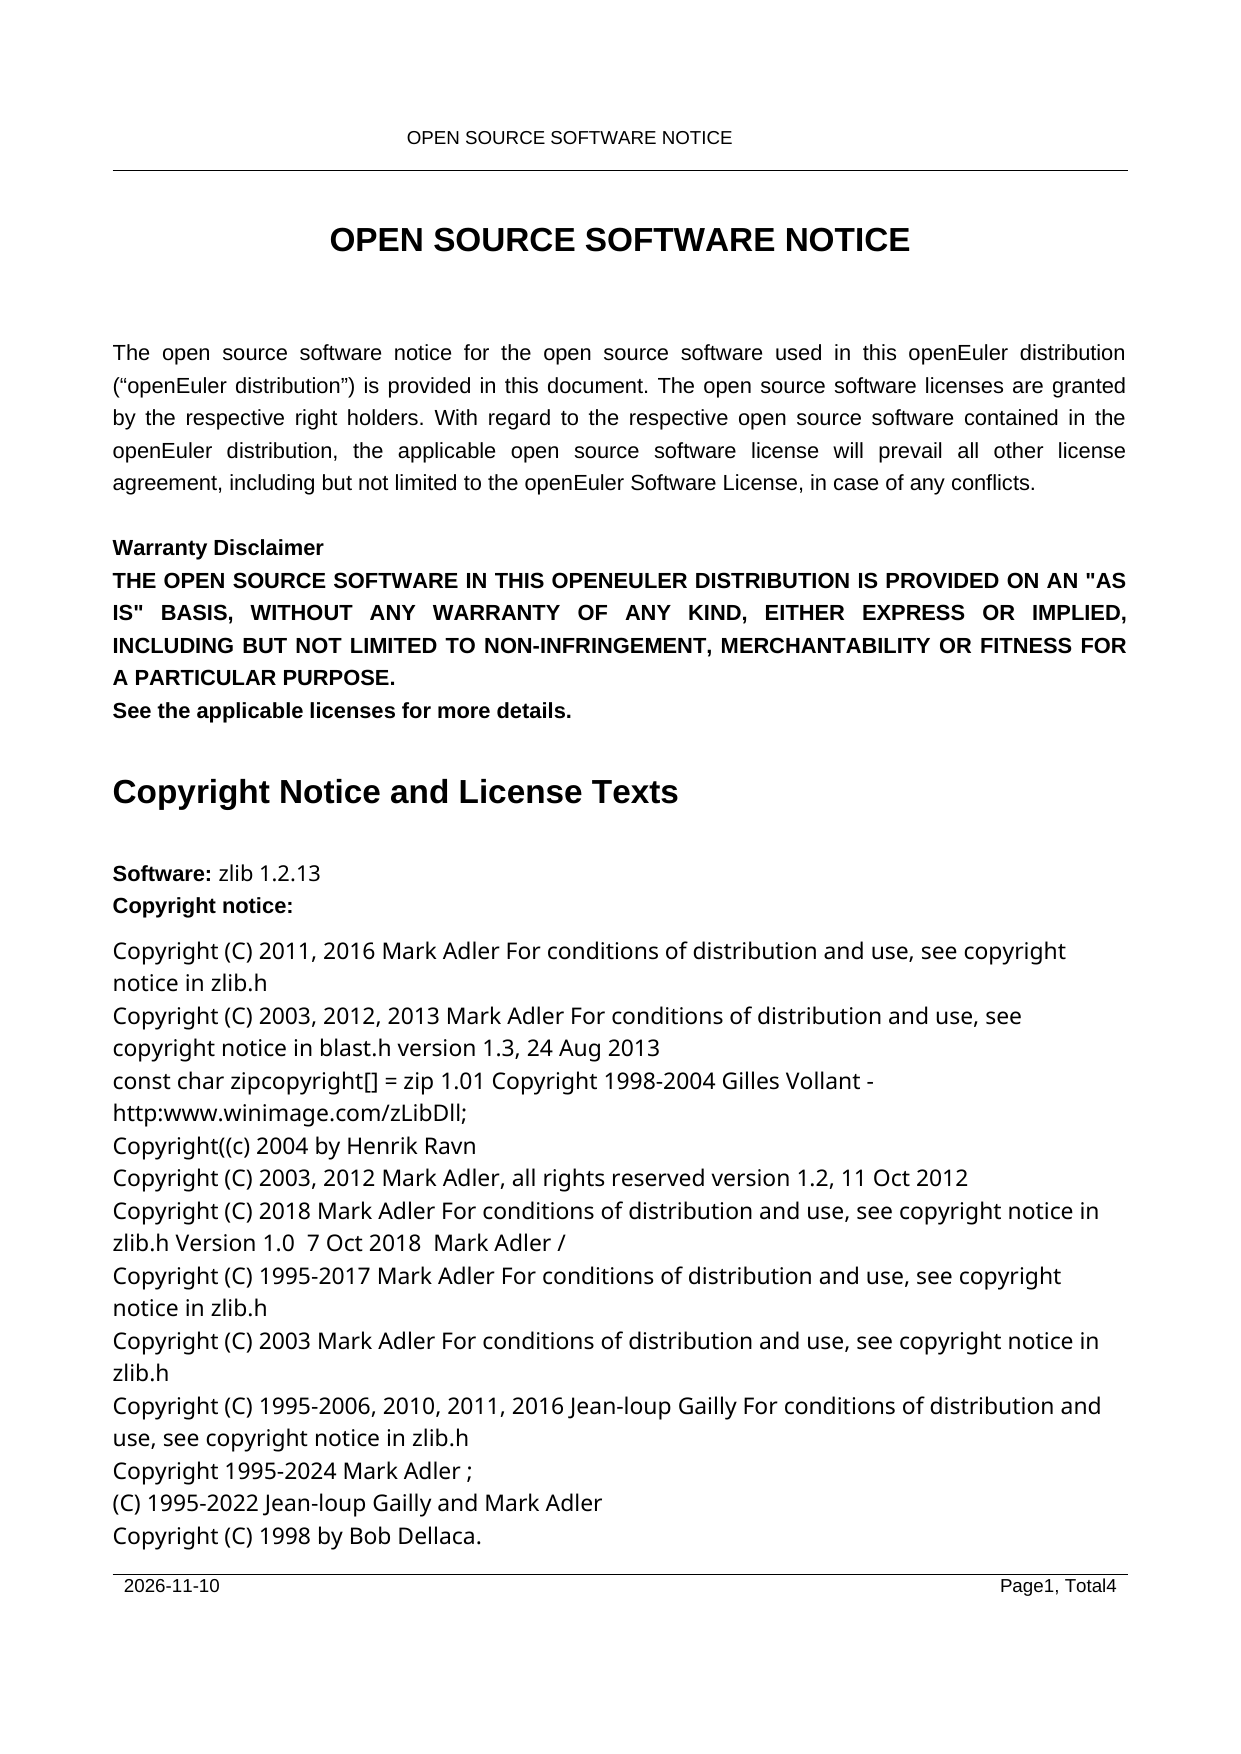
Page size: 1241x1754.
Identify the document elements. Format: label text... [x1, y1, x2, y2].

text The open source software notice for the open source software used in this openEuler distribution (“openEuler distribution”) is provided in this document. The open source software licenses are granted by the respective right holders. With regard to the respective open source software contained in the openEuler distribution, the applicable open source software license will prevail all other license agreement, including but not limited to the openEuler Software License, in case of any conflicts. [112, 336, 1128, 499]
text Warranty Disclaimer [112, 531, 1128, 564]
text THE OPEN SOURCE SOFTWARE IN THIS OPENEULER DISTRIBUTION IS PROVIDED ON AN "AS IS" BASIS, WITHOUT ANY WARRANTY OF ANY KIND, EITHER EXPRESS OR IMPLIED, INCLUDING BUT NOT LIMITED TO NON-INFRINGEMENT, MERCHANTABILITY OR FITNESS FOR A PARTICULAR PURPOSE. See the applicable licenses for more details. [112, 564, 1128, 726]
text Copyright Notice and License Texts [112, 759, 1128, 824]
text OPEN SOURCE SOFTWARE NOTICE [112, 206, 1128, 271]
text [112, 934, 1128, 1551]
text Copyright notice: [112, 889, 1128, 921]
title Software: zlib 1.2.13 [112, 856, 1128, 889]
